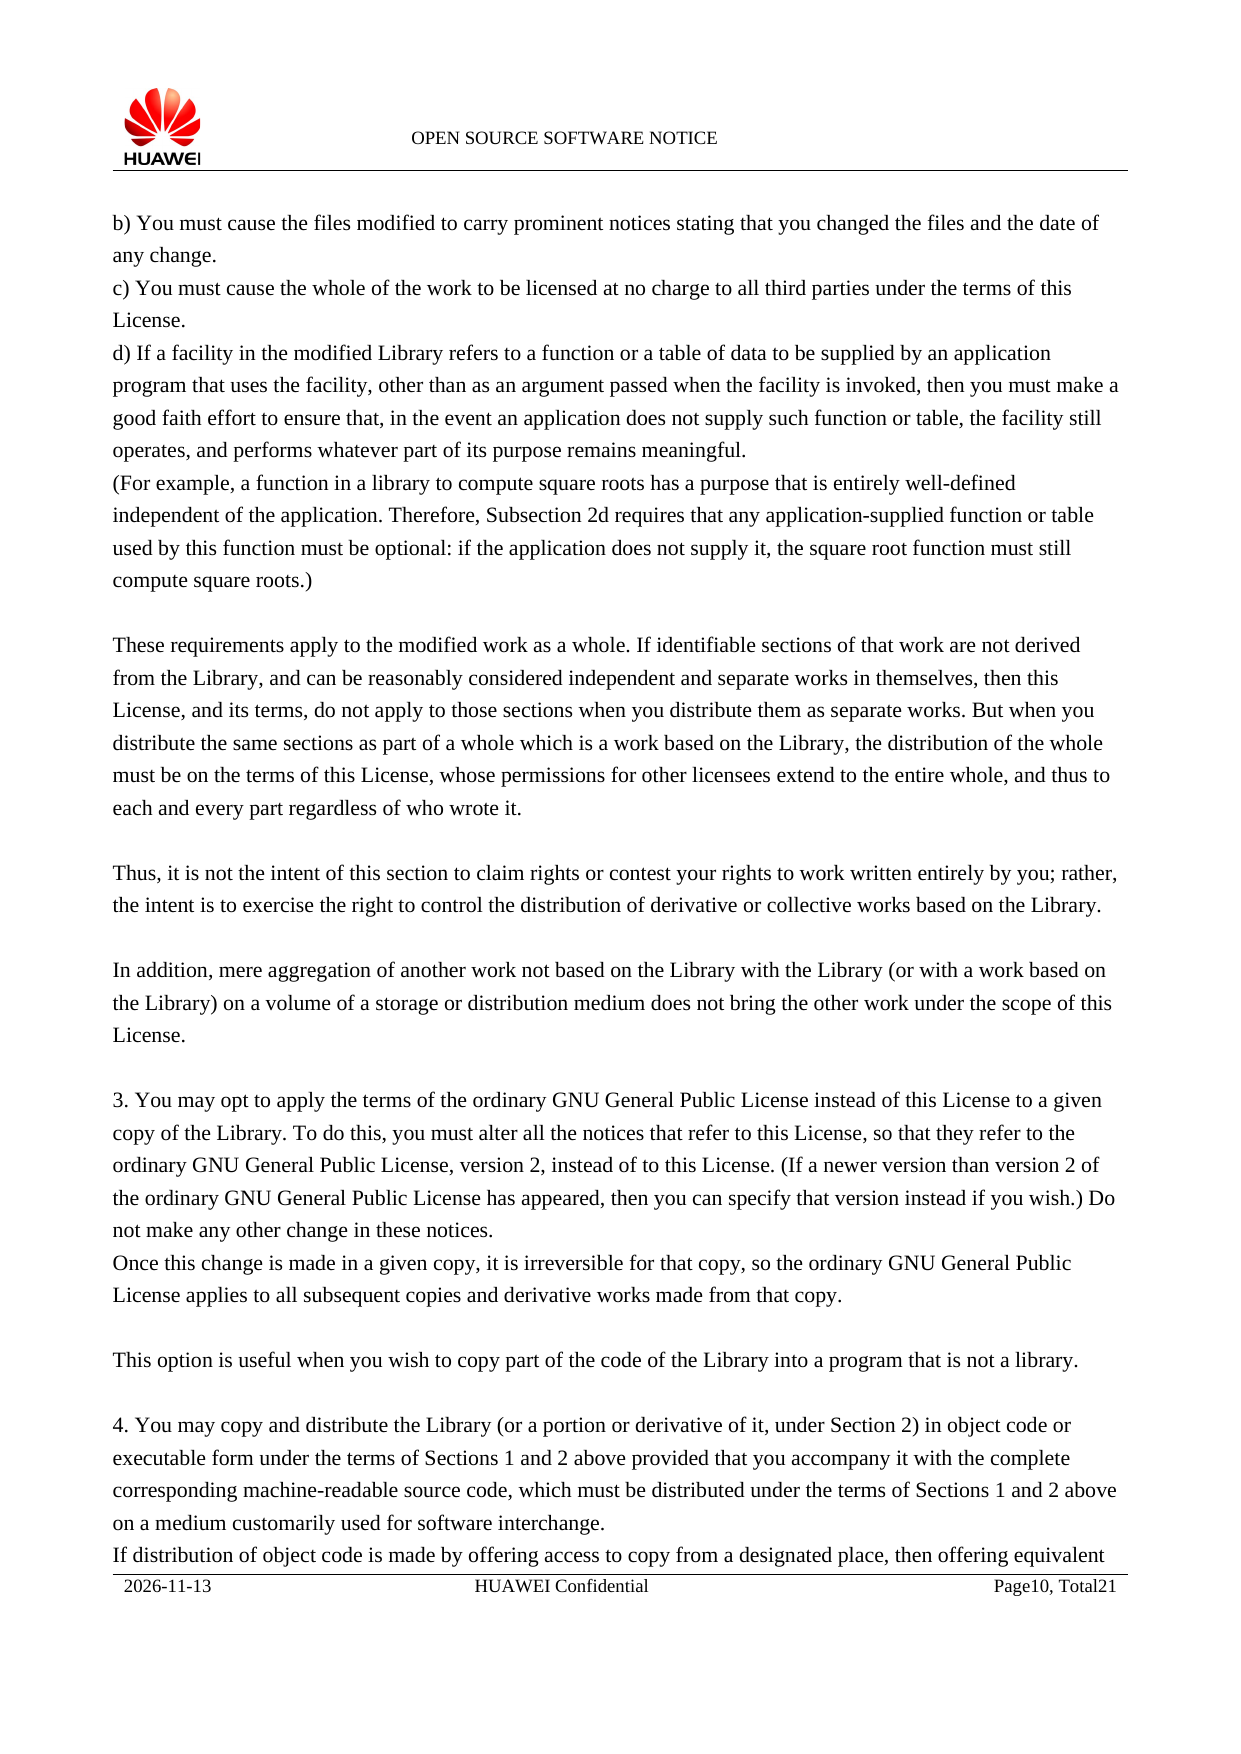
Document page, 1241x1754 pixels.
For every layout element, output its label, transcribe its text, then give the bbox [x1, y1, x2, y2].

picture [124, 88, 201, 165]
